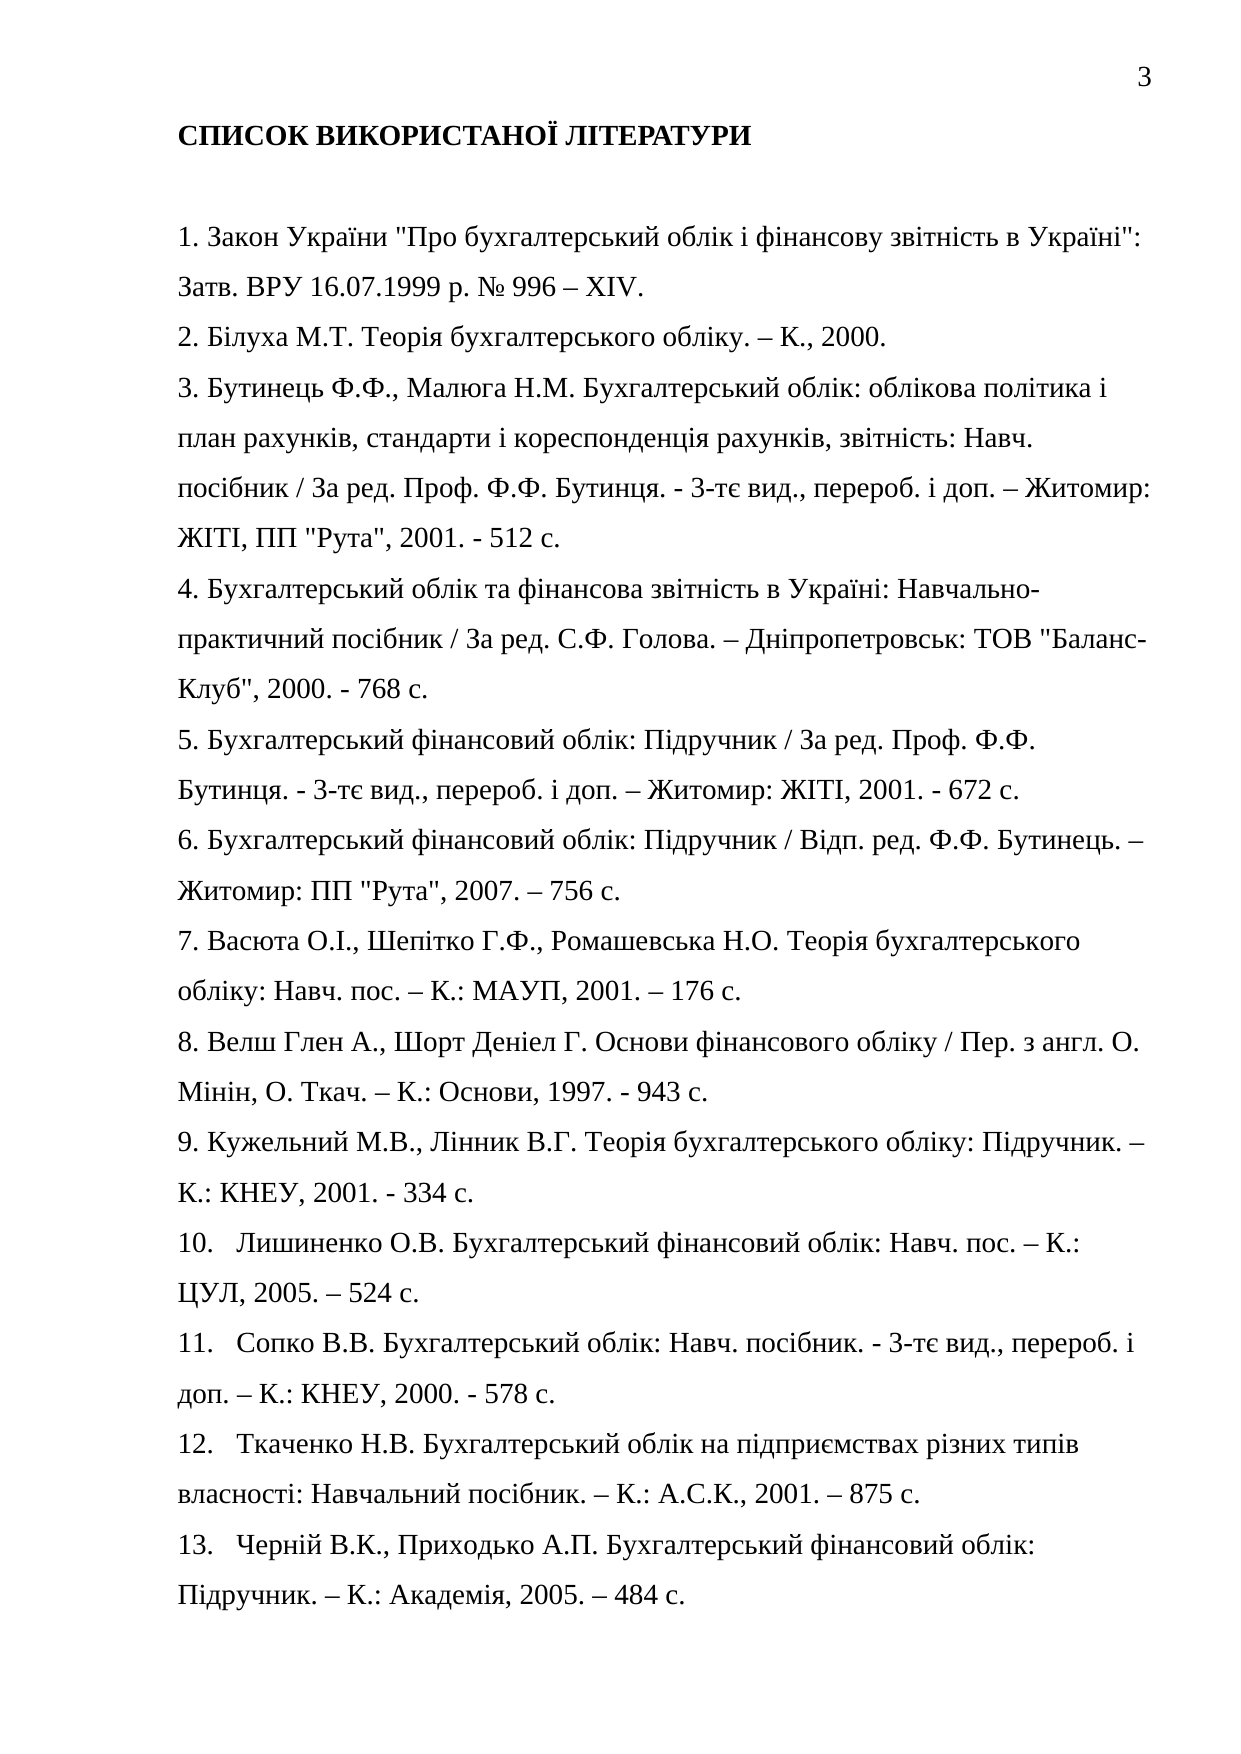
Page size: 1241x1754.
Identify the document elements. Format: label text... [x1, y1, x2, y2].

list Білуха М.Т. Теорія бухгалтерського обліку. – К., 2000. [177, 319, 1152, 353]
list Бухгалтерський фінансовий облік: Підручник / За ред. Проф. Ф.Ф. Бутинця. - 3-тє вид., перероб. і доп. – Житомир: ЖІТІ, 2001. - 672 с. [177, 722, 1152, 806]
list Лишиненко О.В. Бухгалтерський фінансовий облік: Навч. пос. – К.: ЦУЛ, 2005. – 524 с. [177, 1225, 1152, 1309]
list Васюта О.І., Шепітко Г.Ф., Ромашевська Н.О. Теорія бухгалтерського обліку: Навч. пос. – К.: МАУП, 2001. – 176 с. [177, 923, 1152, 1007]
list Кужельний М.В., Лінник В.Г. Теорія бухгалтерського обліку: Підручник. – К.: КНЕУ, 2001. - 334 с. [177, 1124, 1152, 1208]
list Ткаченко Н.В. Бухгалтерський облік на підприємствах різних типів власності: Навчальний посібник. – К.: А.С.К., 2001. – 875 с. [177, 1426, 1152, 1510]
list Велш Глен А., Шорт Деніел Г. Основи фінансового обліку / Пер. з англ. О. Мінін, О. Ткач. – К.: Основи, 1997. - 943 с. [177, 1024, 1152, 1108]
list Бухгалтерський фінансовий облік: Підручник / Відп. ред. Ф.Ф. Бутинець. – Житомир: ПП "Рута", 2007. – 756 с. [177, 822, 1152, 906]
list Бухгалтерський облік та фінансова звітність в Україні: Навчально-практичний посібник / За ред. С.Ф. Голова. – Дніпропетровськ: ТОВ "Баланс-Клуб", 2000. - 768 с. [177, 571, 1152, 705]
list Черній В.К., Приходько А.П. Бухгалтерський фінансовий облік: Підручник. – К.: Академія, 2005. – 484 с. [177, 1527, 1152, 1611]
list Бутинець Ф.Ф., Малюга Н.М. Бухгалтерський облік: облікова політика і план рахунків, стандарти і кореспонденція рахунків, звітність: Навч. посібник / За ред. Проф. Ф.Ф. Бутинця. - 3-тє вид., перероб. і доп. – Житомир: ЖІТІ, ПП "Рута", 2001. - 512 с. [177, 370, 1152, 554]
list Сопко В.В. Бухгалтерський облік: Навч. посібник. - 3-тє вид., перероб. і доп. – К.: КНЕУ, 2000. - 578 с. [177, 1326, 1152, 1409]
title список використаної ЛІТЕРАТУРИ [177, 118, 1152, 152]
list Закон України "Про бухгалтерський облік і фінансову звітність в Україні": Затв. ВРУ 16.07.1999 р. № 996 – XIV. [177, 219, 1152, 303]
